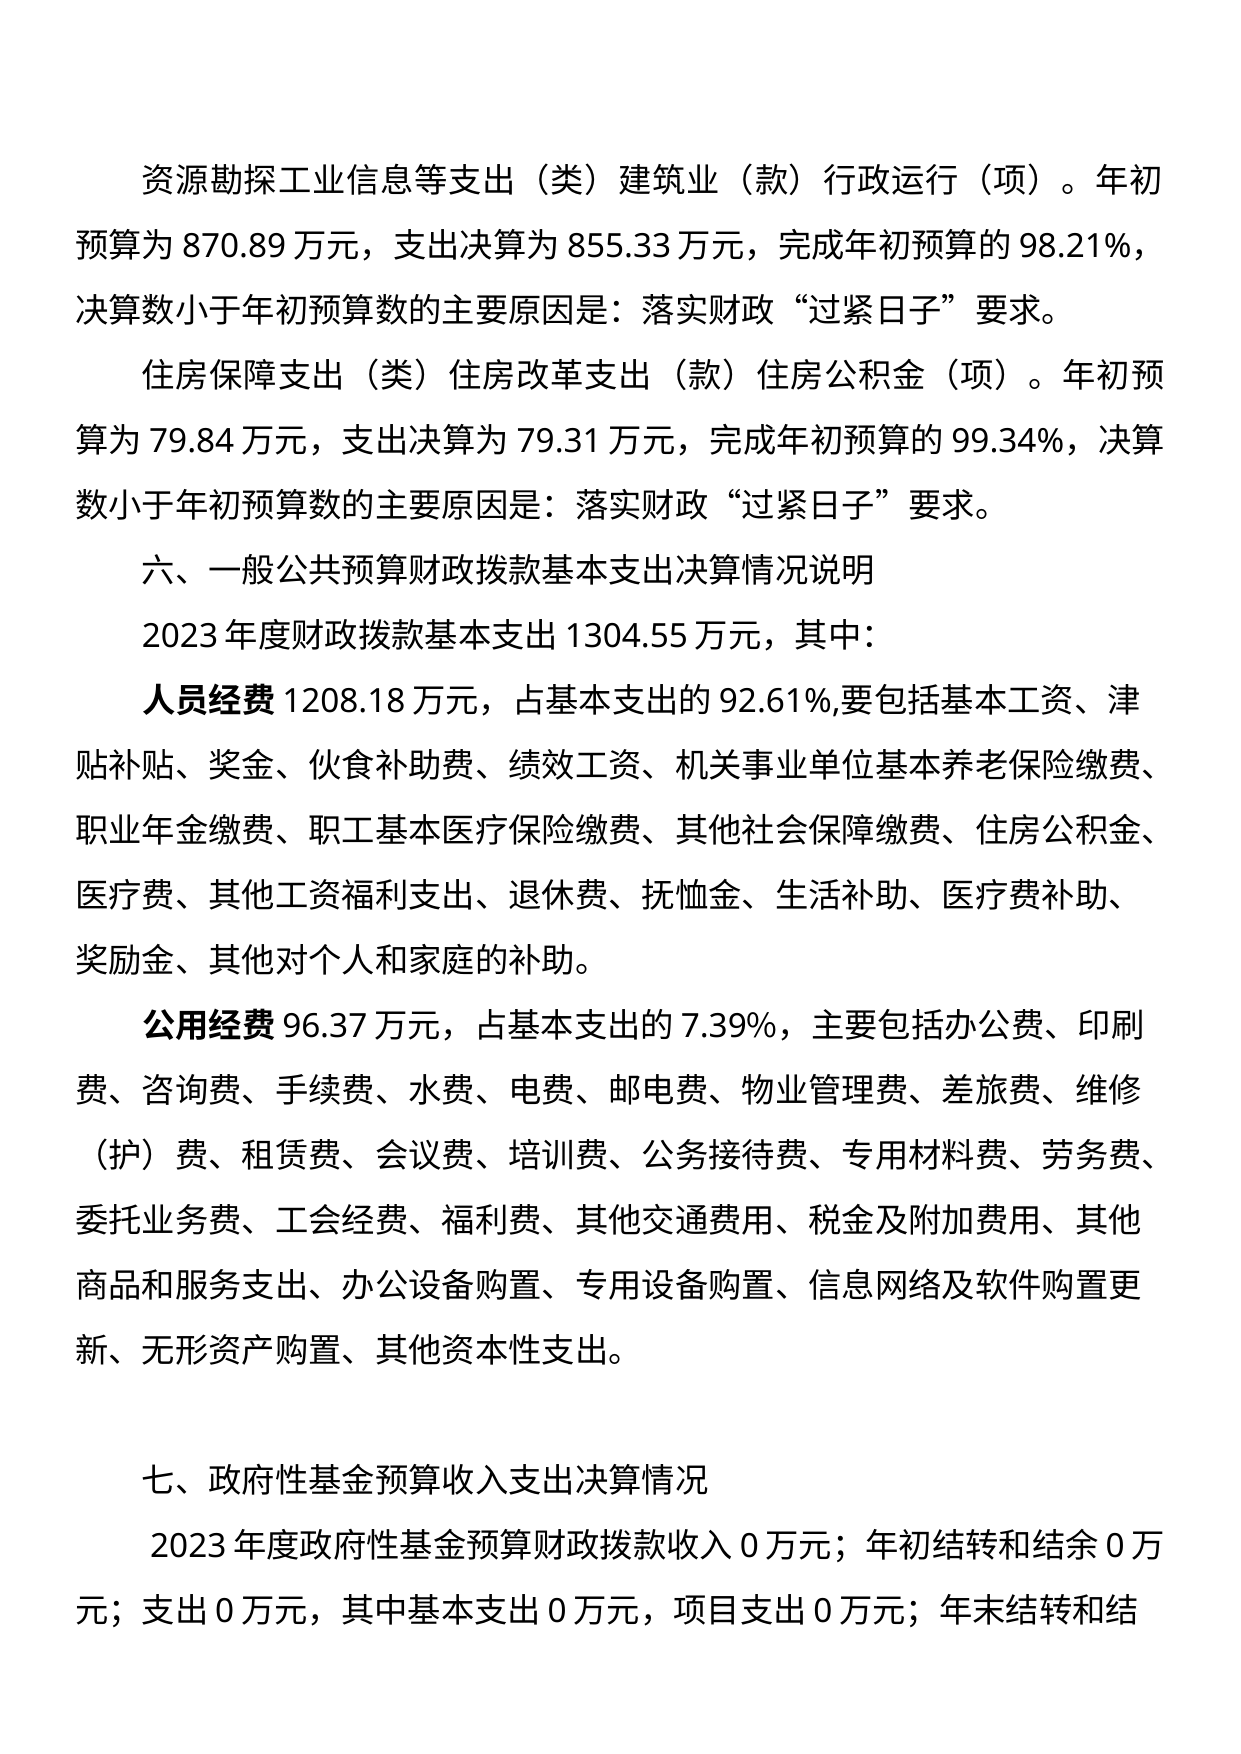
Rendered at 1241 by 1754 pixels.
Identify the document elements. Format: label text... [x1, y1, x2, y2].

text 人员经费1208.18万元，占基本支出的92.61%,要包括基本工资、津贴补贴、奖金、伙食补助费、绩效工资、机关事业单位基本养老保险缴费、职业年金缴费、职工基本医疗保险缴费、其他社会保障缴费、住房公积金、医疗费、其他工资福利支出、退休费、抚恤金、生活补助、医疗费补助、奖励金、其他对个人和家庭的补助。 [75, 666, 1165, 991]
text 资源勘探工业信息等支出（类）建筑业（款）行政运行（项）。年初预算为870.89万元，支出决算为855.33万元，完成年初预算的98.21%，决算数小于年初预算数的主要原因是：落实财政“过紧日子”要求。 [75, 146, 1165, 341]
text 2023年度财政拨款基本支出1304.55万元，其中： [75, 601, 1165, 666]
text 六、一般公共预算财政拨款基本支出决算情况说明 [75, 536, 1165, 601]
text 公用经费96.37万元，占基本支出的7.39%，主要包括办公费、印刷费、咨询费、手续费、水费、电费、邮电费、物业管理费、差旅费、维修（护）费、租赁费、会议费、培训费、公务接待费、专用材料费、劳务费、委托业务费、工会经费、福利费、其他交通费用、税金及附加费用、其他商品和服务支出、办公设备购置、专用设备购置、信息网络及软件购置更新、无形资产购置、其他资本性支出。 [75, 991, 1165, 1381]
text 七、政府性基金预算收入支出决算情况 [75, 1446, 1165, 1511]
text 住房保障支出（类）住房改革支出（款）住房公积金（项）。年初预算为79.84万元，支出决算为79.31万元，完成年初预算的99.34%，决算数小于年初预算数的主要原因是：落实财政“过紧日子”要求。 [75, 341, 1165, 536]
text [75, 1511, 1165, 1641]
